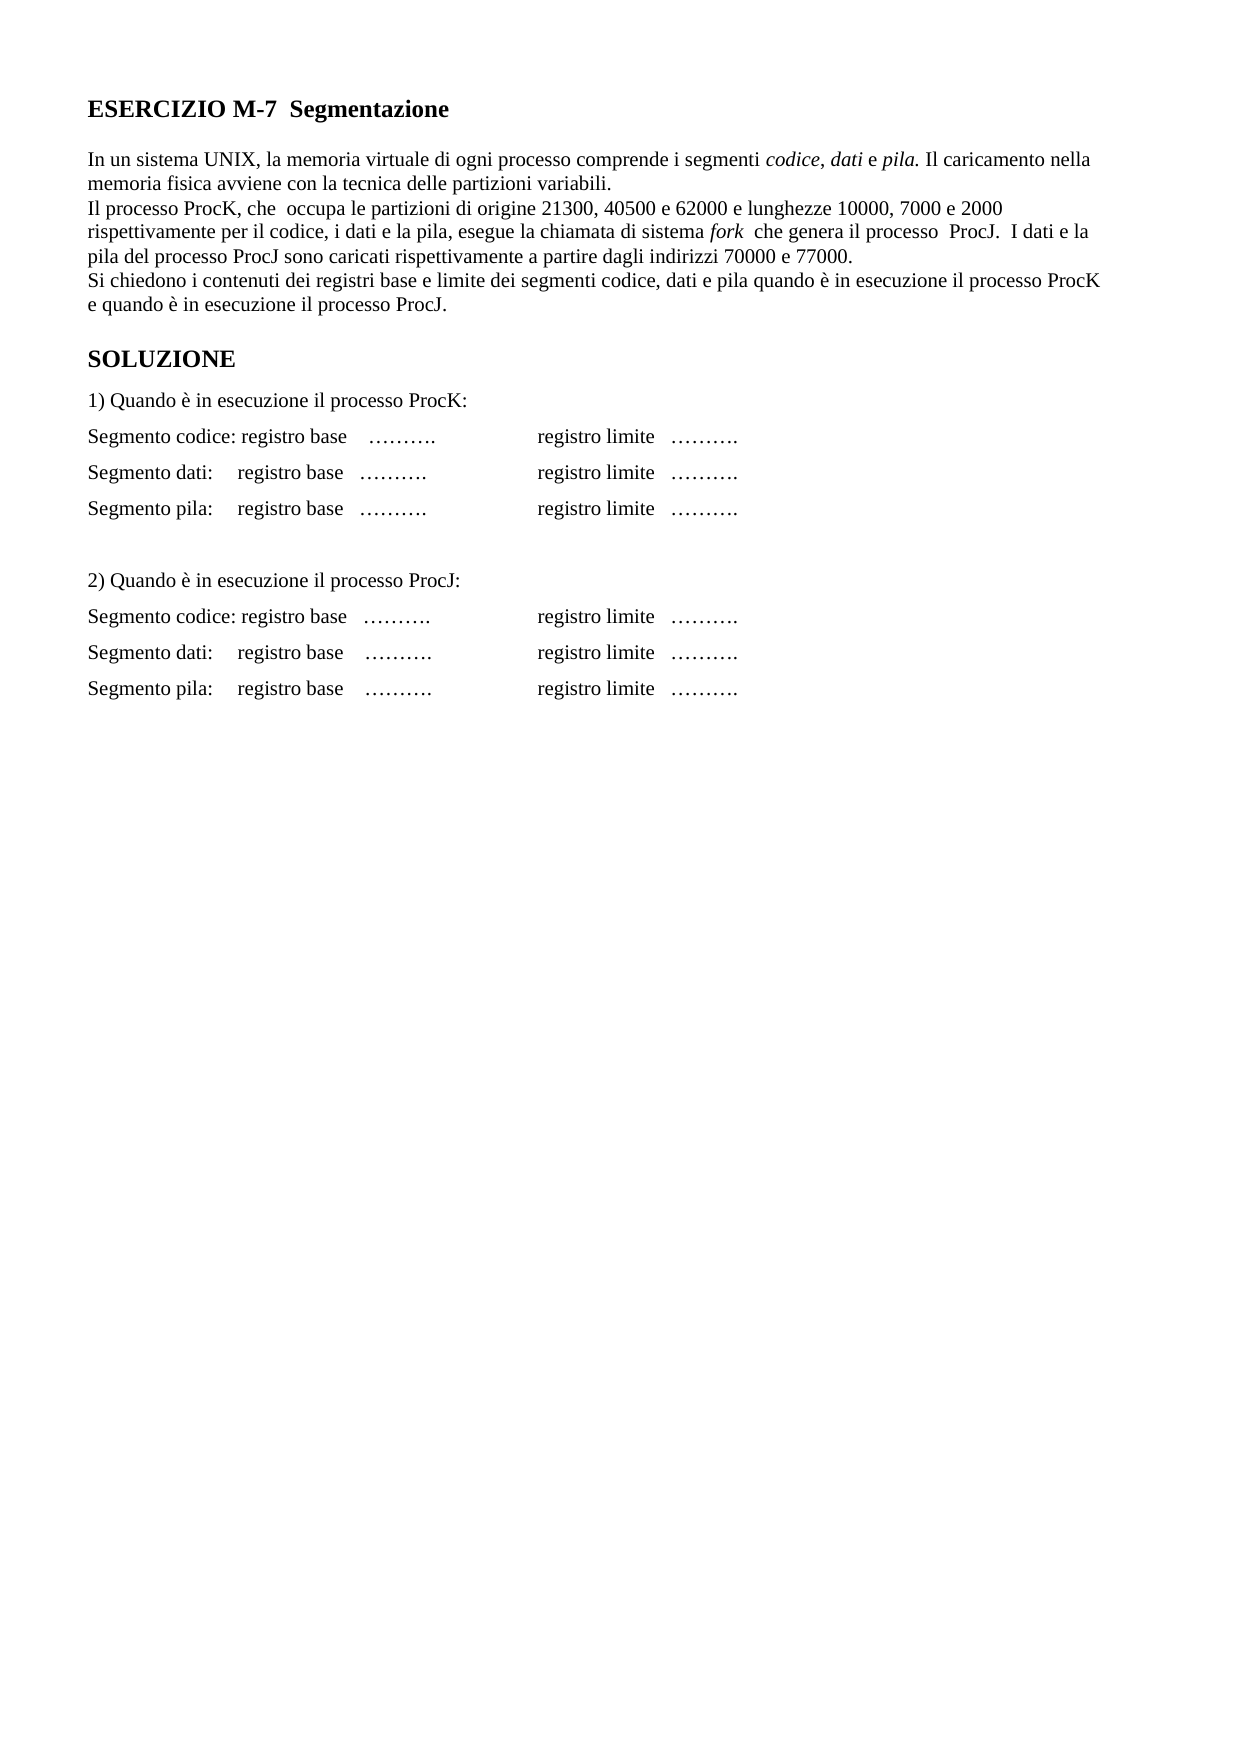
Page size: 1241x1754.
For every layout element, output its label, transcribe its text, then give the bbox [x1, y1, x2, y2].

text Il processo ProcK, che occupa le partizioni di origine 21300, 40500 e 62000 e lunghezze 10000, 7000 e 2000 rispettivamente per il codice, i dati e la pila, esegue la chiamata di sistema fork che genera il processo ProcJ. I dati e la pila del processo ProcJ sono caricati rispettivamente a partire dagli indirizzi 70000 e 77000. [87, 195, 1113, 268]
text 1) Quando è in esecuzione il processo ProcK: [87, 388, 1113, 412]
text Segmento dati: registro base ………. registro limite ………. [87, 460, 1113, 484]
text In un sistema UNIX, la memoria virtuale di ogni processo comprende i segmenti codice, dati e pila. Il caricamento nella memoria fisica avviene con la tecnica delle partizioni variabili. [87, 147, 1113, 195]
text 2) Quando è in esecuzione il processo ProcJ: [87, 568, 1113, 592]
text ESERCIZIO M-7 Segmentazione [87, 94, 1113, 123]
text Segmento codice: registro base ………. registro limite ………. [87, 424, 1113, 448]
text Si chiedono i contenuti dei registri base e limite dei segmenti codice, dati e pila quando è in esecuzione il processo ProcK e quando è in esecuzione il processo ProcJ. [87, 268, 1113, 316]
text SOLUZIONE [87, 344, 1113, 373]
text Segmento pila: registro base ………. registro limite ………. [87, 676, 1113, 700]
text Segmento dati: registro base ………. registro limite ………. [87, 640, 1113, 664]
text Segmento codice: registro base ………. registro limite ………. [87, 604, 1113, 628]
text Segmento pila: registro base ………. registro limite ………. [87, 496, 1113, 520]
